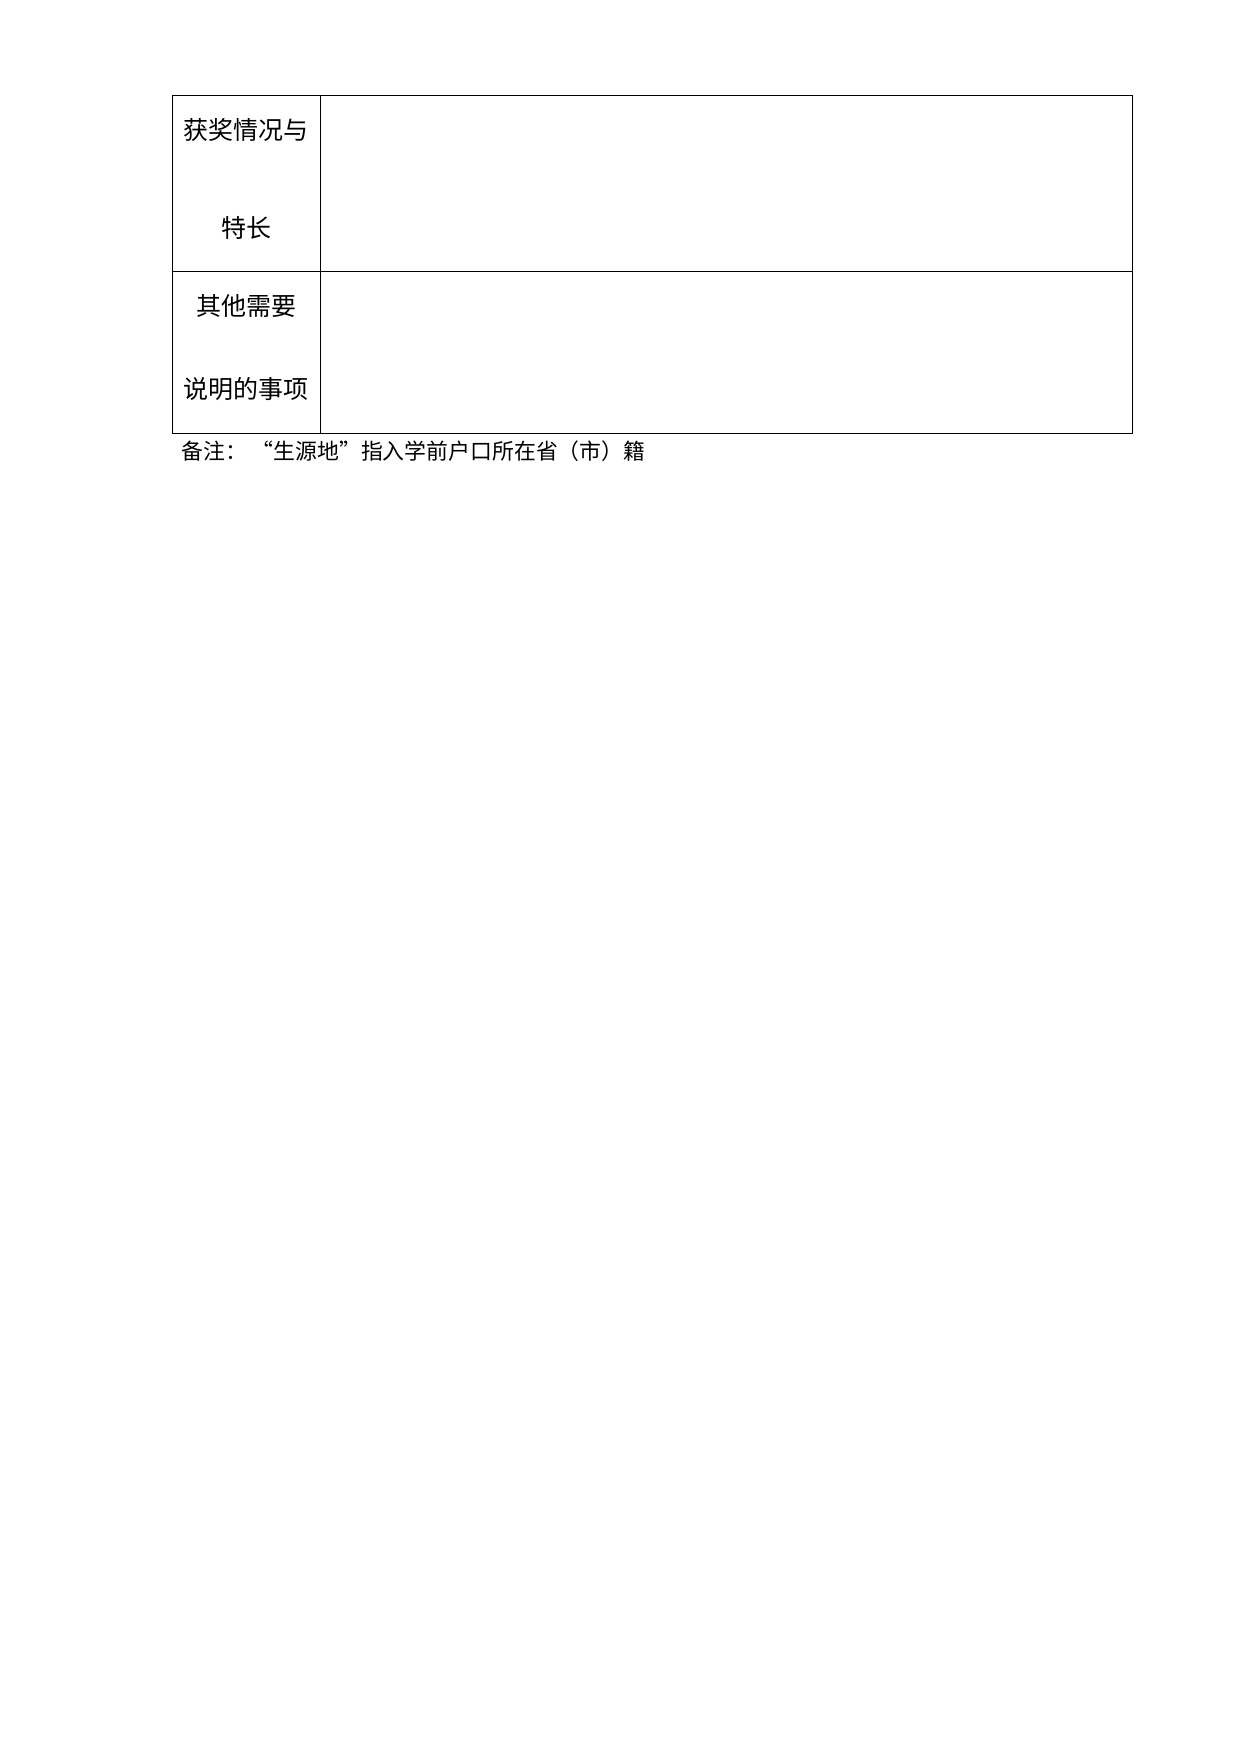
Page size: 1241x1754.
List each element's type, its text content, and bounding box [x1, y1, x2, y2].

table_cell [321, 96, 1132, 271]
table_cell 获奖情况与特长 [173, 96, 320, 271]
table_cell [321, 272, 1132, 433]
table_cell 其他需要 说明的事项 [173, 272, 320, 433]
text 备注： “生源地”指入学前户口所在省（市）籍 [93, 434, 1125, 466]
